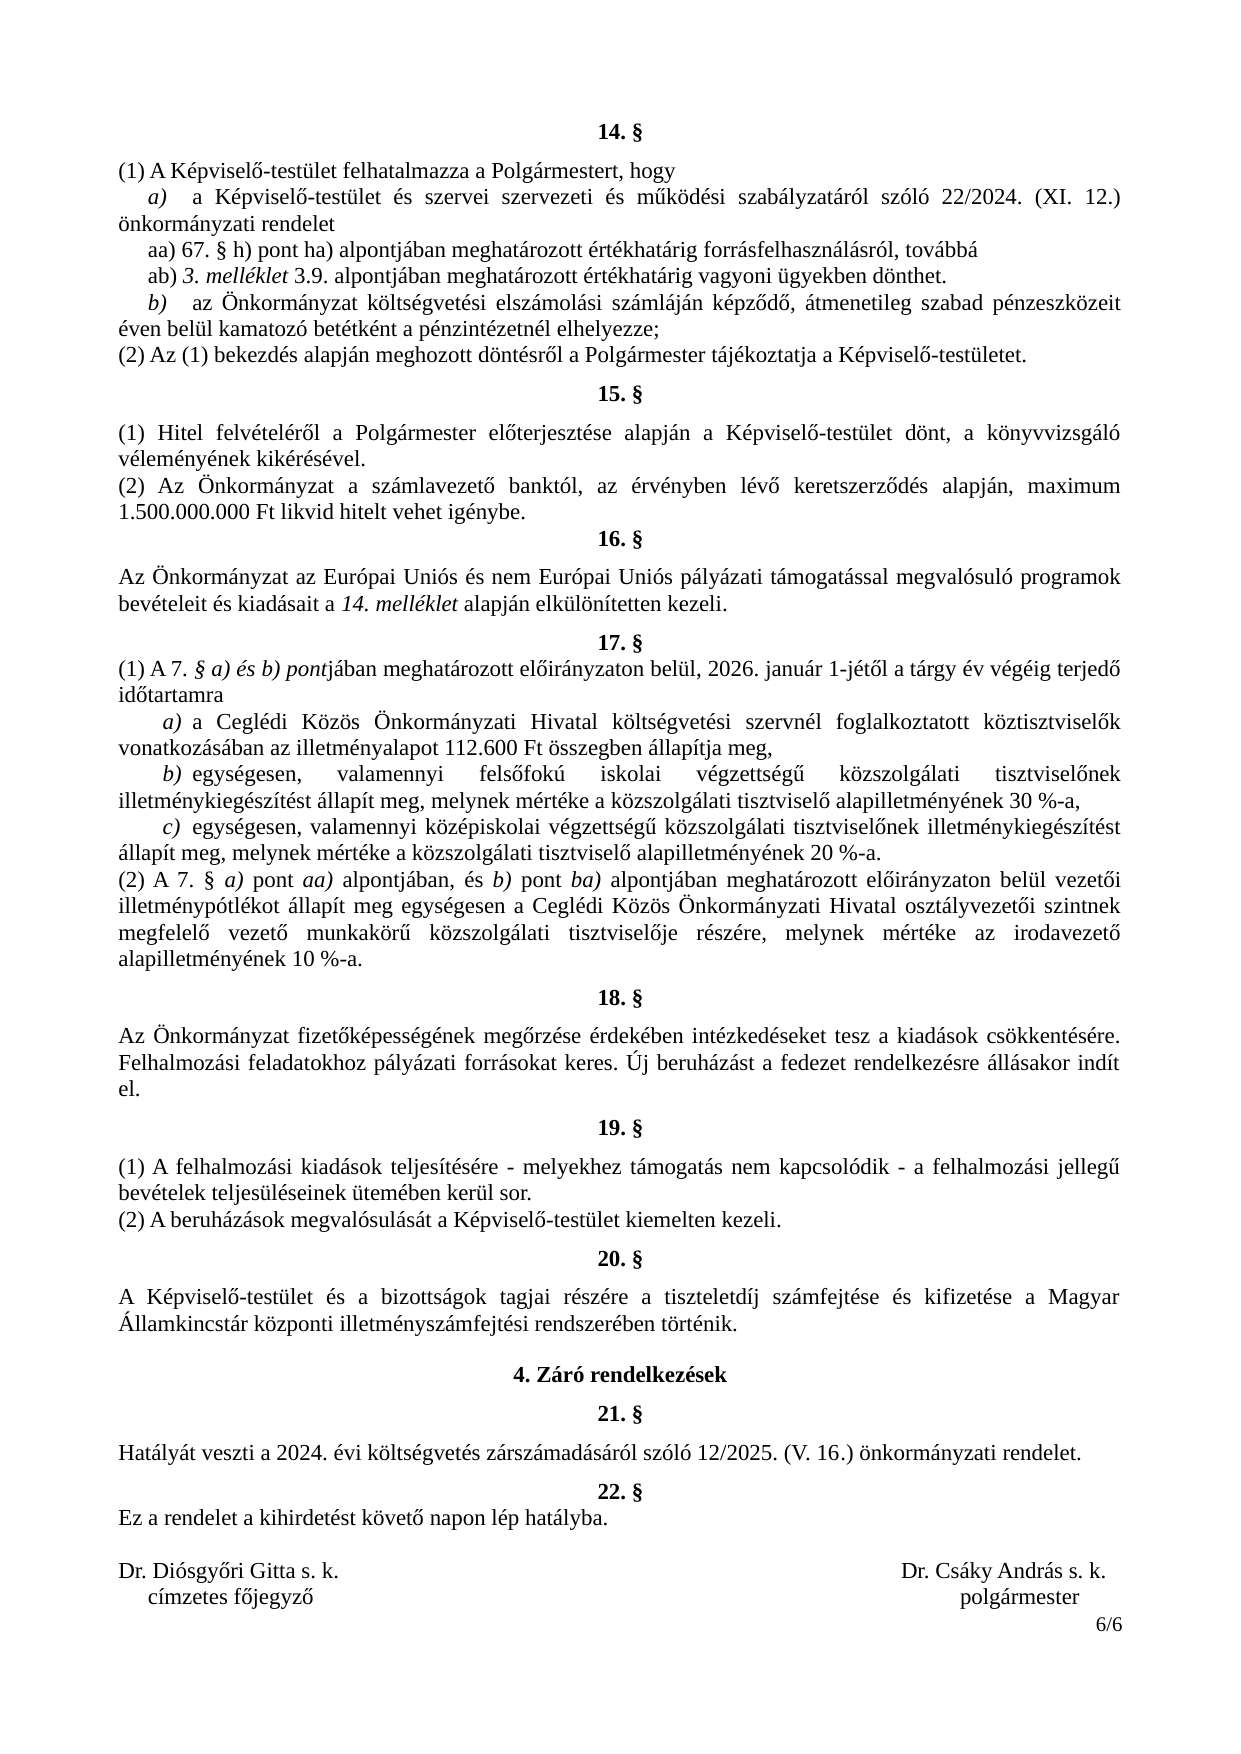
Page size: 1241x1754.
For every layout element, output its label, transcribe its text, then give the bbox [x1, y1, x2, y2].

text 14. § [118, 118, 1122, 144]
text 22. § [118, 1478, 1122, 1504]
text (1) A felhalmozási kiadások teljesítésére - melyekhez támogatás nem kapcsolódik - a felhalmozási jellegű bevételek teljesüléseinek ütemében kerül sor. [118, 1153, 1122, 1206]
text (2) Az (1) bekezdés alapján meghozott döntésről a Polgármester tájékoztatja a Képviselő-testületet. [118, 341, 1122, 368]
text Ez a rendelet a kihirdetést követő napon lép hatályba. [118, 1504, 1122, 1530]
text 20. § [118, 1244, 1122, 1271]
text A Képviselő-testület és a bizottságok tagjai részére a tiszteletdíj számfejtése és kifizetése a Magyar Államkincstár központi illetményszámfejtési rendszerében történik. [118, 1283, 1122, 1336]
text a) a Képviselő-testület és szervei szervezeti és működési szabályzatáról szóló 22/2024. (XI. 12.) önkormányzati rendelet [118, 183, 1122, 236]
text aa) 67. § h) pont ha) alpontjában meghatározott értékhatárig forrásfelhasználásról, továbbá [118, 236, 1122, 262]
text (1) A Képviselő-testület felhatalmazza a Polgármestert, hogy [118, 157, 1122, 183]
text Az Önkormányzat fizetőképességének megőrzése érdekében intézkedéseket tesz a kiadások csökkentésére. Felhalmozási feladatokhoz pályázati forrásokat keres. Új beruházást a fedezet rendelkezésre állásakor indít el. [118, 1023, 1122, 1102]
text 15. § [118, 380, 1122, 407]
text 19. § [118, 1114, 1122, 1141]
text Hatályát veszti a 2024. évi költségvetés zárszámadásáról szóló 12/2025. (V. 16.) önkormányzati rendelet. [118, 1439, 1122, 1465]
text Dr. Diósgyőri Gitta s. k. Dr. Csáky András s. k. [118, 1557, 1122, 1583]
text (2) Az Önkormányzat a számlavezető banktól, az érvényben lévő keretszerződés alapján, maximum 1.500.000.000 Ft likvid hitelt vehet igénybe. [118, 472, 1122, 524]
text 18. § [118, 984, 1122, 1010]
text ab) 3. melléklet 3.9. alpontjában meghatározott értékhatárig vagyoni ügyekben dönthet. [118, 262, 1122, 289]
text 17. § [118, 629, 1122, 655]
text (2) A beruházások megvalósulását a Képviselő-testület kiemelten kezeli. [118, 1206, 1122, 1232]
text a) a Ceglédi Közös Önkormányzati Hivatal költségvetési szervnél foglalkoztatott köztisztviselők vonatkozásában az illetményalapot 112.600 Ft összegben állapítja meg, [118, 708, 1122, 760]
text 21. § [118, 1400, 1122, 1426]
text (1) A 7. § a) és b) pontjában meghatározott előirányzaton belül, 2026. január 1-jétől a tárgy év végéig terjedő időtartamra [118, 655, 1122, 708]
text b) egységesen, valamennyi felsőfokú iskolai végzettségű közszolgálati tisztviselőnek illetménykiegészítést állapít meg, melynek mértéke a közszolgálati tisztviselő alapilletményének 30 %-a, [118, 760, 1122, 813]
text címzetes főjegyző polgármester [118, 1583, 1122, 1609]
text Az Önkormányzat az Európai Uniós és nem Európai Uniós pályázati támogatással megvalósuló programok bevételeit és kiadásait a 14. melléklet alapján elkülönítetten kezeli. [118, 563, 1122, 616]
text b) az Önkormányzat költségvetési elszámolási számláján képződő, átmenetileg szabad pénzeszközeit éven belül kamatozó betétként a pénzintézetnél elhelyezze; [118, 289, 1122, 341]
text (2) A 7. § a) pont aa) alpontjában, és b) pont ba) alpontjában meghatározott előirányzaton belül vezetői illetménypótlékot állapít meg egységesen a Ceglédi Közös Önkormányzati Hivatal osztályvezetői szintnek megfelelő vezető munkakörű közszolgálati tisztviselője részére, melynek mértéke az irodavezető alapilletményének 10 %-a. [118, 866, 1122, 971]
text c) egységesen, valamennyi középiskolai végzettségű közszolgálati tisztviselőnek illetménykiegészítést állapít meg, melynek mértéke a közszolgálati tisztviselő alapilletményének 20 %-a. [118, 813, 1122, 866]
text 4. Záró rendelkezések [118, 1361, 1122, 1387]
text 16. § [118, 524, 1122, 551]
text (1) Hitel felvételéről a Polgármester előterjesztése alapján a Képviselő-testület dönt, a könyvvizsgáló véleményének kikérésével. [118, 419, 1122, 472]
